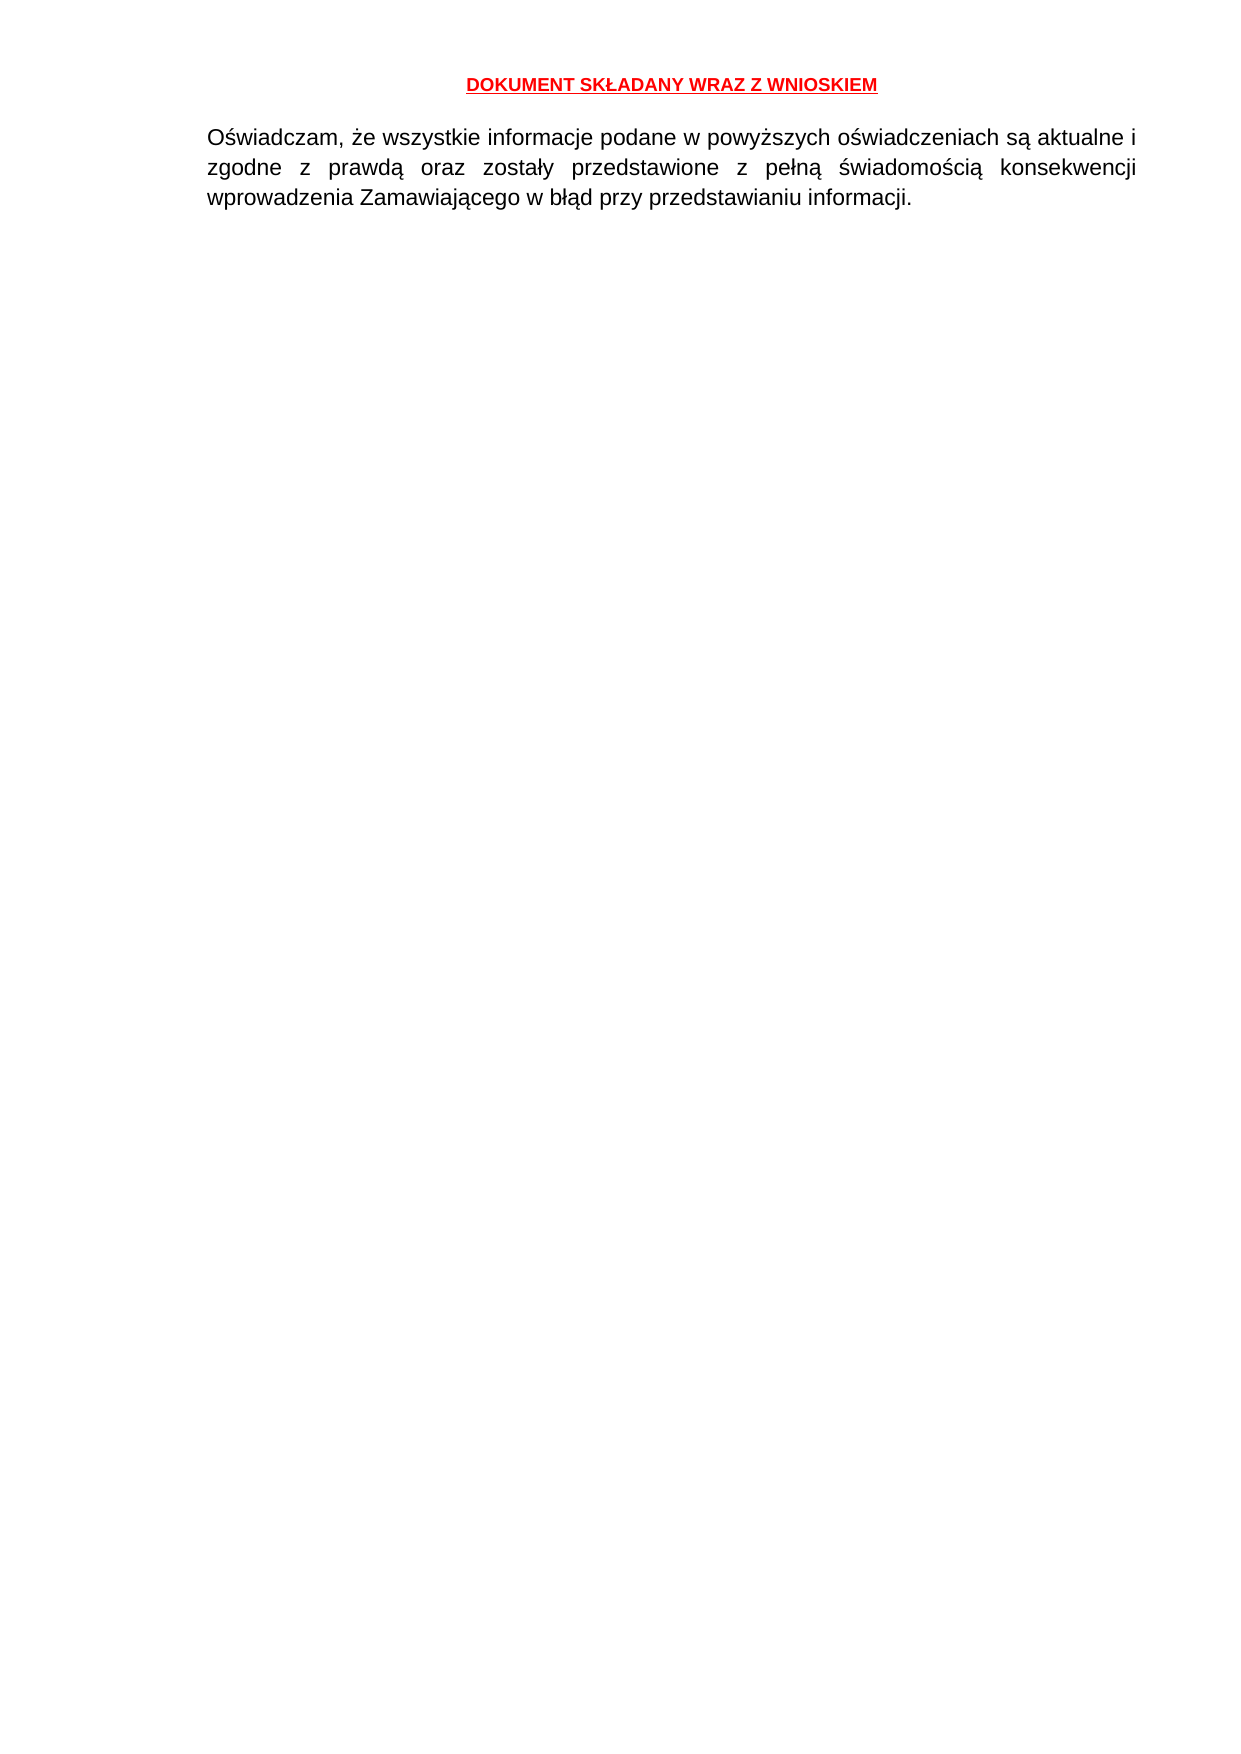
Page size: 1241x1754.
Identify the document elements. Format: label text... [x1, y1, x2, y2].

text Oświadczam, że wszystkie informacje podane w powyższych oświadczeniach są aktualne i zgodne z prawdą oraz zostały przedstawione z pełną świadomością konsekwencji wprowadzenia Zamawiającego w błąd przy przedstawianiu informacji. [207, 123, 1137, 210]
